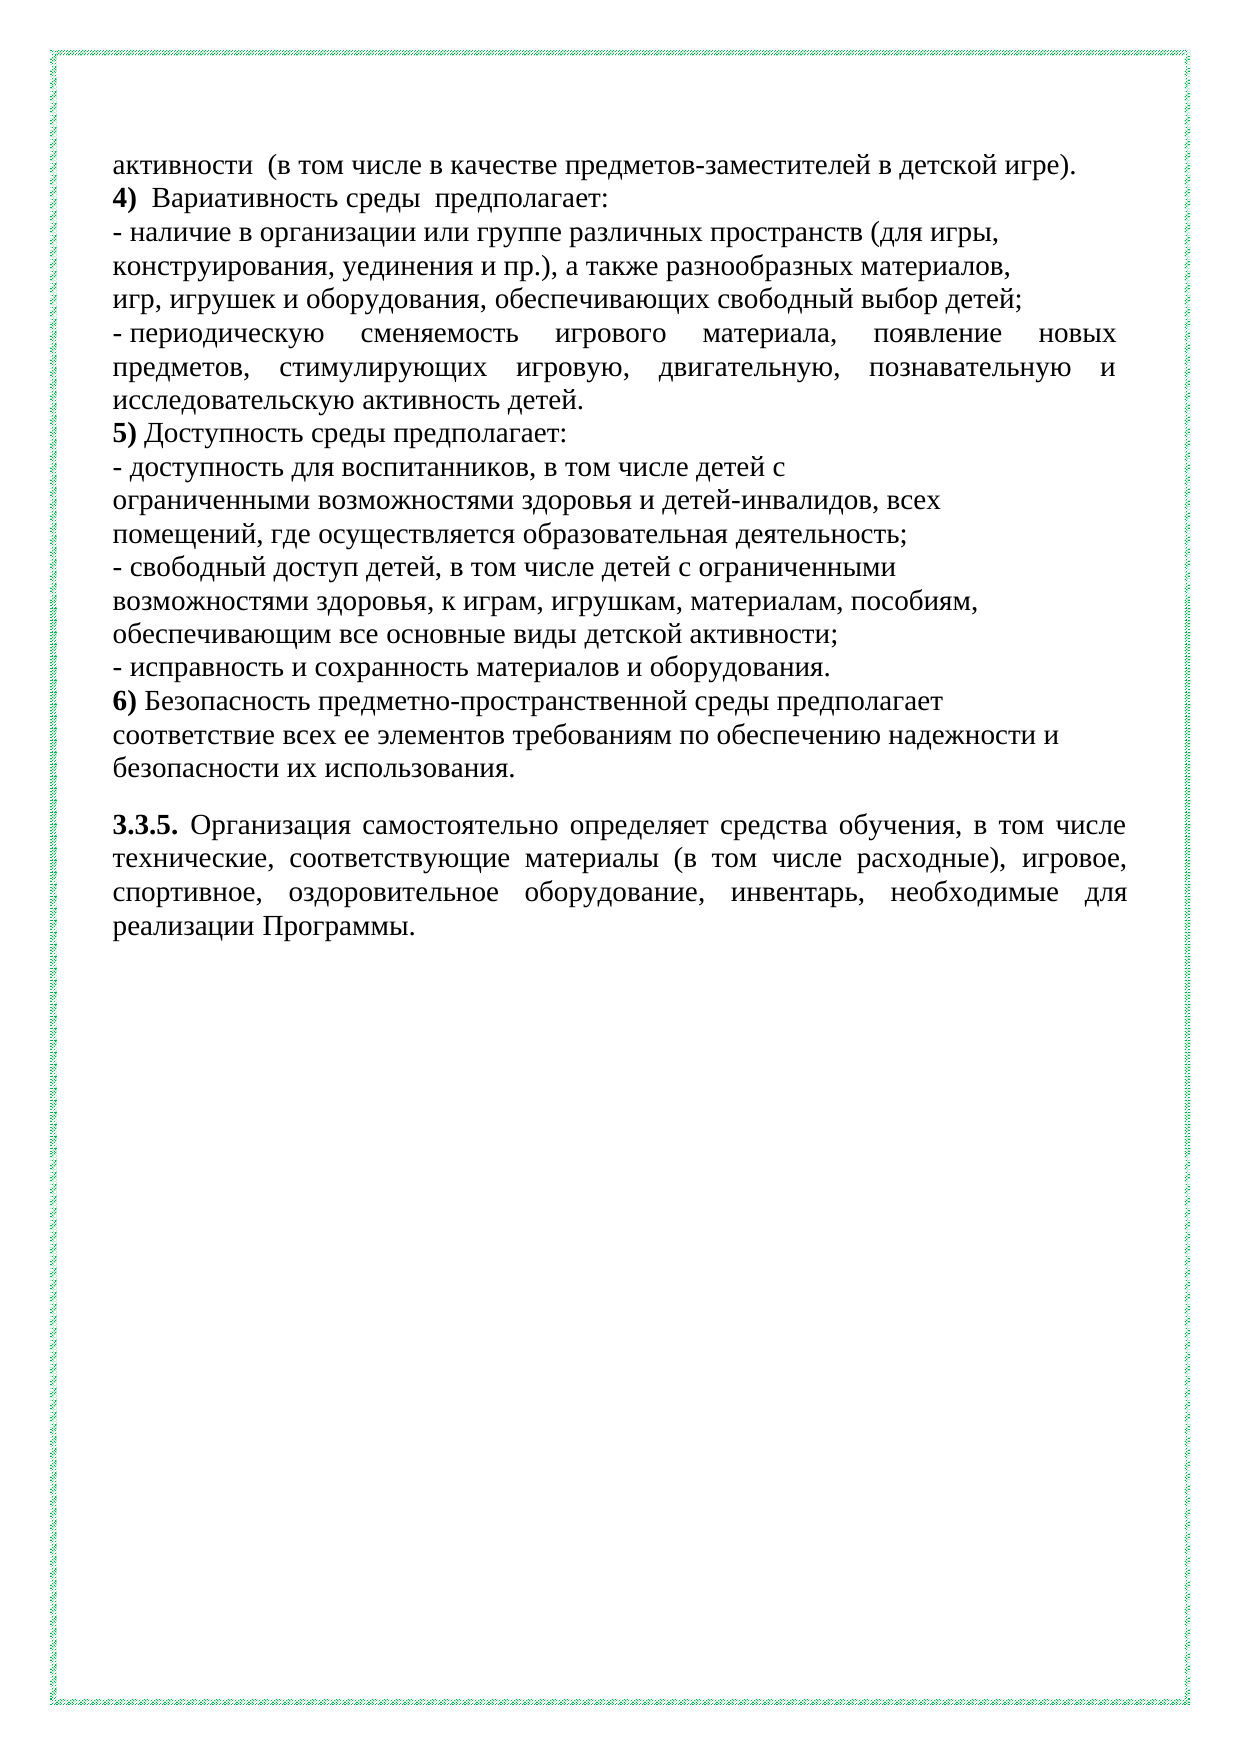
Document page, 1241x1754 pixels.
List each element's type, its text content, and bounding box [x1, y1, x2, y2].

list доступность для воспитанников, в том числе детей с ограниченными возможностями здоровья и детей-инвалидов, всех помещений, где осуществляется образовательная деятельность; [112, 449, 989, 549]
list Организация самостоятельно определяет средства обучения, в том числе технические, соответствующие материалы (в том числе расходные), игровое, спортивное, оздоровительное оборудование, инвентарь, необходимые для реализации Программы. [112, 807, 1127, 941]
list наличие в организации или группе различных пространств (для игры, конструирования, уединения и пр.), а также разнообразных материалов, игр, игрушек и оборудования, обеспечивающих свободный выбор детей; [112, 214, 1068, 315]
list Безопасность предметно-пространственной среды предполагает соответствие всех ее элементов требованиям по обеспечению надежности и безопасности их использования. [112, 683, 1113, 784]
text активности (в том числе в качестве предметов-заместителей в детской игре). [112, 147, 1140, 181]
list Вариативность среды предполагает: [112, 181, 1140, 214]
picture [50, 50, 1191, 1705]
list периодическую сменяемость игрового материала, появление новых предметов, стимулирующих игровую, двигательную, познавательную и исследовательскую активность детей. [112, 315, 1117, 416]
list свободный доступ детей, в том числе детей с ограниченными возможностями здоровья, к играм, игрушкам, материалам, пособиям, обеспечивающим все основные виды детской активности; [112, 549, 1099, 650]
list исправность и сохранность материалов и оборудования. [112, 650, 1140, 683]
list Доступность среды предполагает: [112, 416, 1140, 449]
